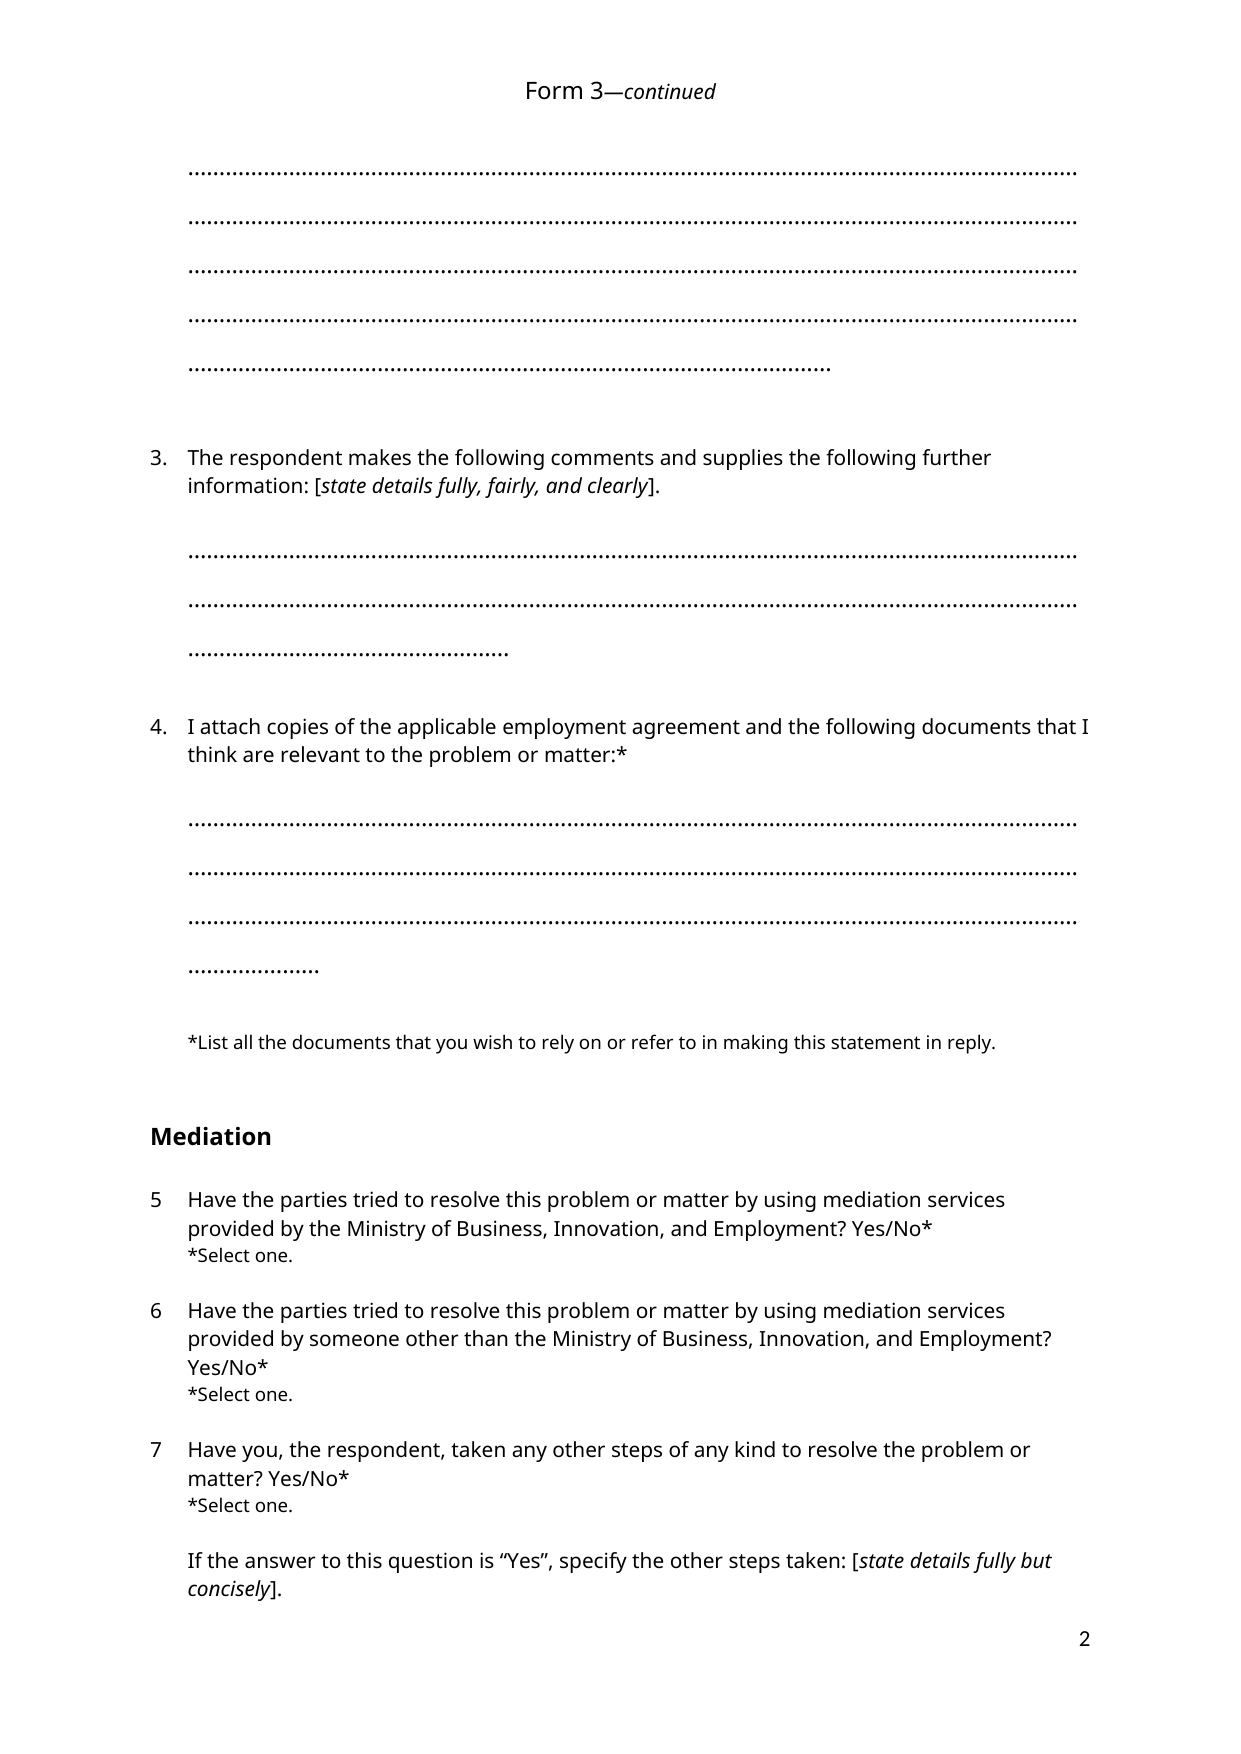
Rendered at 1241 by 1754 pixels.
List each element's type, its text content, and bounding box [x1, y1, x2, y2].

text *Select one. [187, 1492, 1090, 1518]
list I attach copies of the applicable employment agreement and the following documents that I think are relevant to the problem or matter:* [150, 712, 1090, 769]
text If the answer to this question is “Yes”, specify the other steps taken: [state details fully but concisely]. [187, 1546, 1090, 1603]
text 7 Have you, the respondent, taken any other steps of any kind to resolve the problem or matter? Yes/No* [150, 1435, 1090, 1492]
list The respondent makes the following comments and supplies the following further information: [state details fully, fairly, and clearly]. [150, 443, 1090, 500]
text ………………………………………………………………………………………………………………………………………………………………………………………………………………………………………………………………………………………………………………………………………………………………………………………………………… [187, 801, 1090, 980]
text *List all the documents that you wish to rely on or refer to in making this statement in reply. [187, 1029, 1090, 1055]
text 5 Have the parties tried to resolve this problem or matter by using mediation services provided by the Ministry of Business, Innovation, and Employment? Yes/No* [150, 1185, 1090, 1242]
text *Select one. [187, 1242, 1090, 1268]
text *Select one. [187, 1381, 1090, 1407]
text ……………………………………………………………………………………………………………………………………………………………………………………………………………………………………………………………………………………………………………………………………………………………………………………………………………………………………………………………………………………………………………………………………………………………………………………………………………… [187, 150, 1090, 378]
text ……………………………………………………………………………………………………………………………………………………………………………………………………………………………………………………………………………………………………… [187, 533, 1090, 663]
text Mediation [150, 1120, 1090, 1153]
text 6 Have the parties tried to resolve this problem or matter by using mediation services provided by someone other than the Ministry of Business, Innovation, and Employment? Yes/No* [150, 1296, 1090, 1381]
